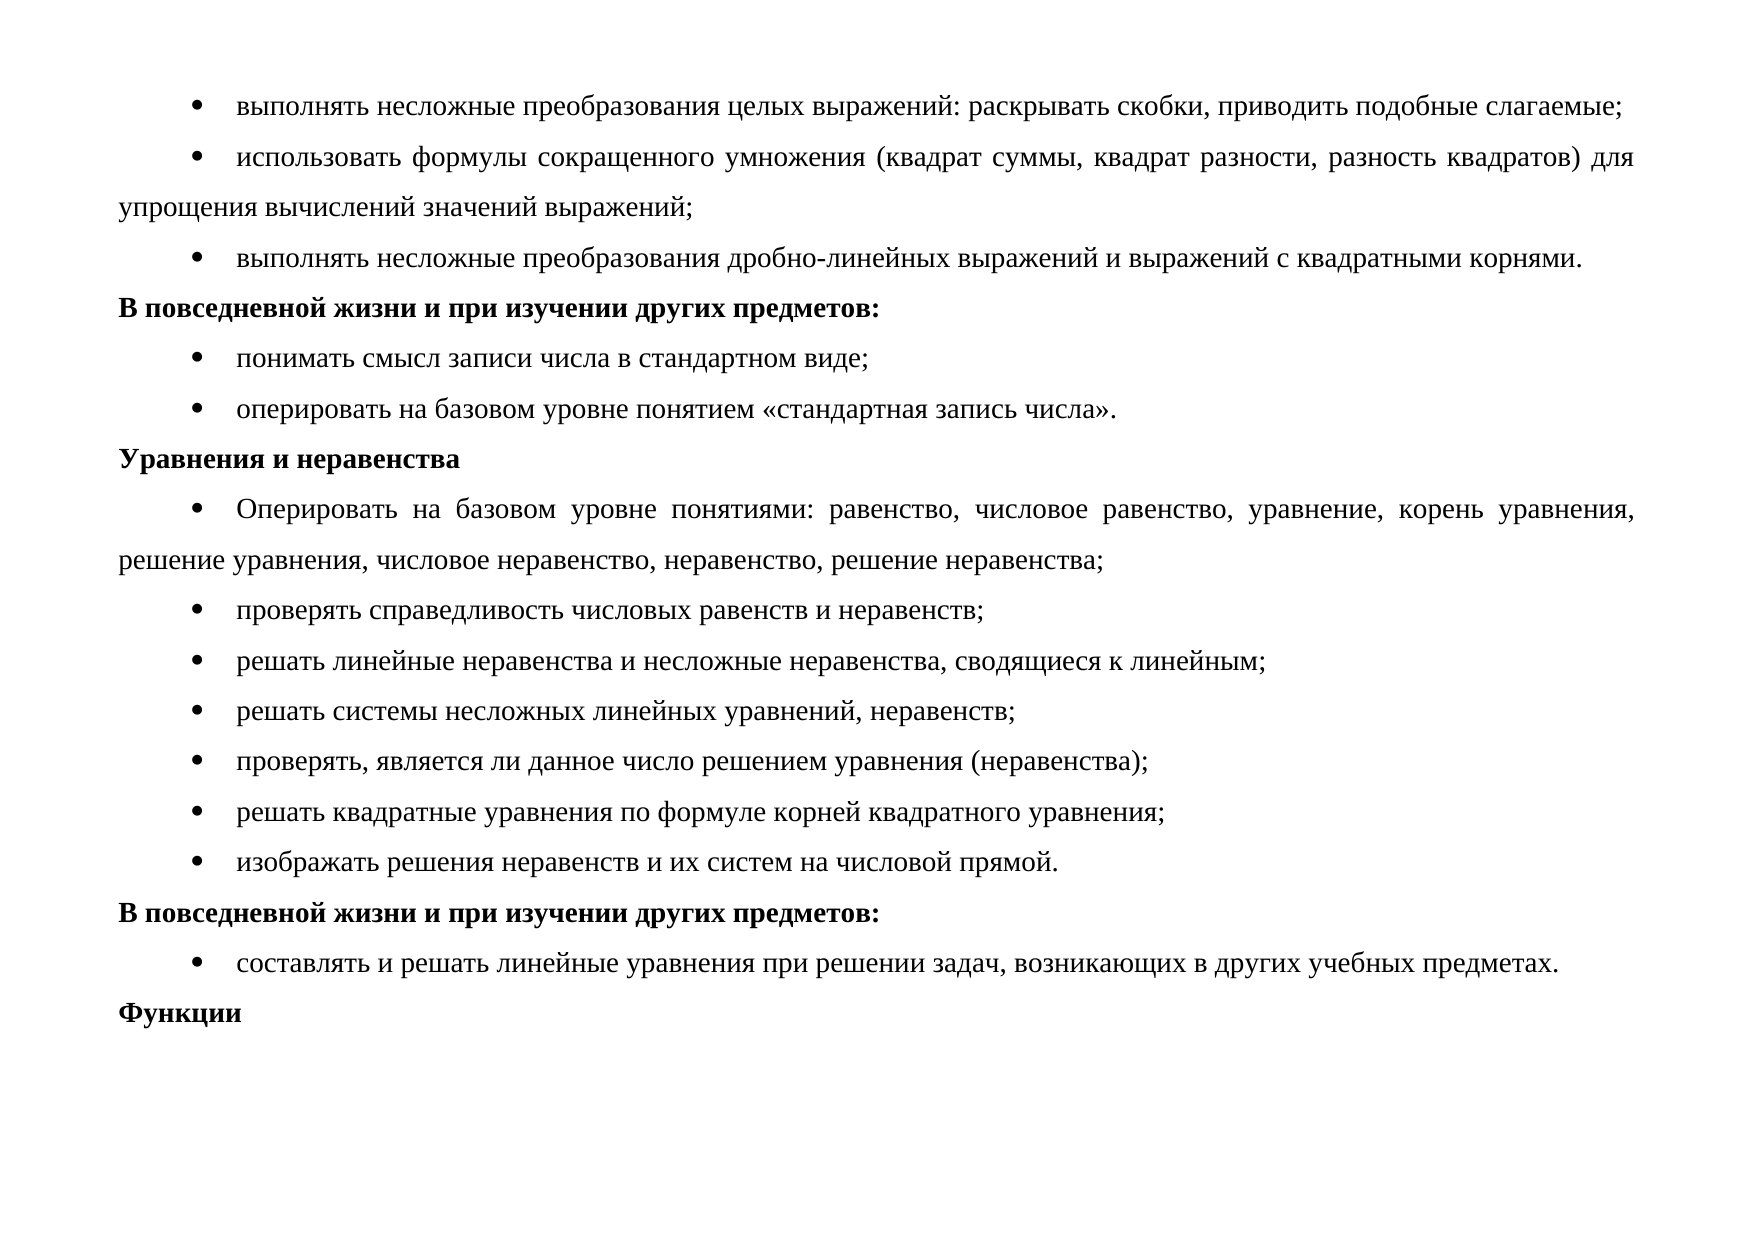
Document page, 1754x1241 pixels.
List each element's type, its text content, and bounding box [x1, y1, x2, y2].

list решать линейные неравенства и несложные неравенства, сводящиеся к линейным; [118, 643, 1636, 676]
text Уравнения и неравенства [118, 441, 1636, 475]
list составлять и решать линейные уравнения при решении задач, возникающих в других учебных предметах. [118, 945, 1636, 979]
list решать системы несложных линейных уравнений, неравенств; [118, 693, 1636, 727]
list изображать решения неравенств и их систем на числовой прямой. [118, 844, 1636, 878]
text В повседневной жизни и при изучении других предметов: [118, 895, 1636, 928]
list решать квадратные уравнения по формуле корней квадратного уравнения; [118, 794, 1636, 828]
list проверять, является ли данное число решением уравнения (неравенства); [118, 743, 1636, 777]
list проверять справедливость числовых равенств и неравенств; [118, 592, 1636, 626]
text Функции [118, 996, 1636, 1029]
list выполнять несложные преобразования целых выражений: раскрывать скобки, приводить подобные слагаемые; [118, 88, 1636, 122]
list Оперировать на базовом уровне понятиями: равенство, числовое равенство, уравнение, корень уравнения, решение уравнения, числовое неравенство, неравенство, решение неравенства; [118, 492, 1636, 576]
list понимать смысл записи числа в стандартном виде; [118, 340, 1636, 374]
list использовать формулы сокращенного умножения (квадрат суммы, квадрат разности, разность квадратов) для упрощения вычислений значений выражений; [118, 139, 1636, 223]
text В повседневной жизни и при изучении других предметов: [118, 290, 1636, 324]
list выполнять несложные преобразования дробно-линейных выражений и выражений с квадратными корнями. [118, 240, 1636, 273]
list оперировать на базовом уровне понятием «стандартная запись числа». [118, 391, 1636, 424]
